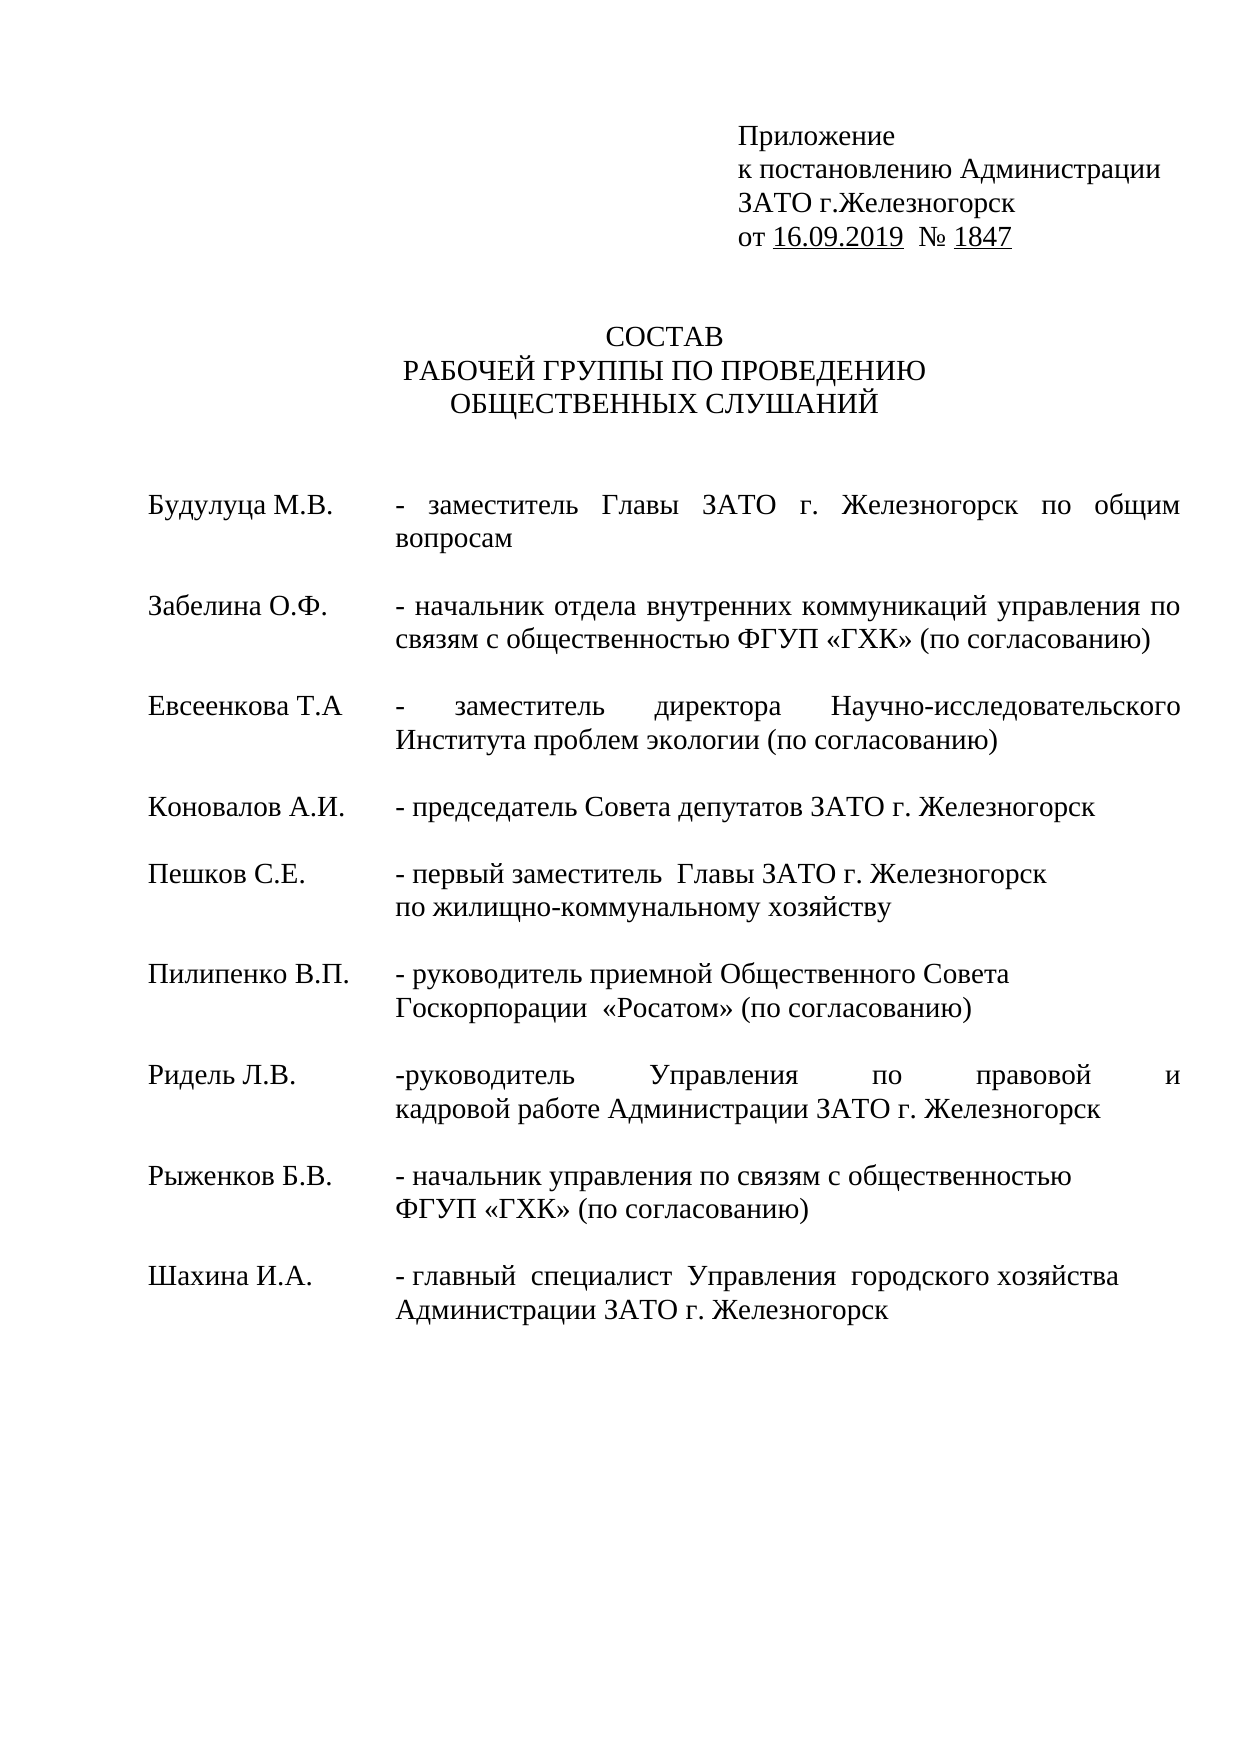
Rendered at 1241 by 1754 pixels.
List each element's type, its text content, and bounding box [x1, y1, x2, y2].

title СОСТАВ [148, 319, 1181, 353]
table_cell - главный специалист Управления городского хозяйства Администрации ЗАТО г. Железногорск [384, 1259, 1192, 1359]
table_cell - заместитель директора Научно-исследовательского Института проблем экологии (по согласованию) [384, 688, 1192, 789]
table_cell Евсеенкова Т.А [136, 688, 384, 789]
table_cell Забелина О.Ф. [136, 588, 384, 688]
text Приложение к постановлению Администрации [148, 118, 1181, 185]
table_cell Коновалов А.И. [136, 789, 384, 822]
table_header Будулуца М.В. [136, 487, 384, 588]
table_cell - председатель Совета депутатов ЗАТО г. Железногорск [384, 789, 1192, 822]
table_cell Пешков С.Е. [136, 823, 384, 957]
text ЗАТО г.Железногорск [148, 185, 1181, 219]
title ОБЩЕСТВЕННЫХ СЛУШАНИЙ [148, 386, 1181, 420]
table_cell -руководитель Управления по правовой и кадровой работе Администрации ЗАТО г. Железногорск [384, 1057, 1192, 1158]
title РАБОЧЕЙ ГРУППЫ ПО ПРОВЕДЕНИЮ [148, 353, 1181, 386]
table_cell - первый заместитель Главы ЗАТО г. Железногорск по жилищно-коммунальному хозяйству [384, 823, 1192, 957]
table_cell - начальник отдела внутренних коммуникаций управления по связям с общественностью ФГУП «ГХК» (по согласованию) [384, 588, 1192, 688]
table_cell - начальник управления по связям с общественностью ФГУП «ГХК» (по согласованию) [384, 1158, 1192, 1258]
table_header - заместитель Главы ЗАТО г. Железногорск по общим вопросам [384, 487, 1192, 588]
table_cell Рыженков Б.В. [136, 1158, 384, 1258]
table_cell Пилипенко В.П. [136, 957, 384, 1057]
table_cell - руководитель приемной Общественного Совета Госкорпорации «Росатом» (по согласованию) [384, 957, 1192, 1057]
text от 16.09.2019 № 1847 [148, 219, 1181, 252]
table_cell Ридель Л.В. [136, 1057, 384, 1158]
table_cell Шахина И.А. [136, 1259, 384, 1359]
